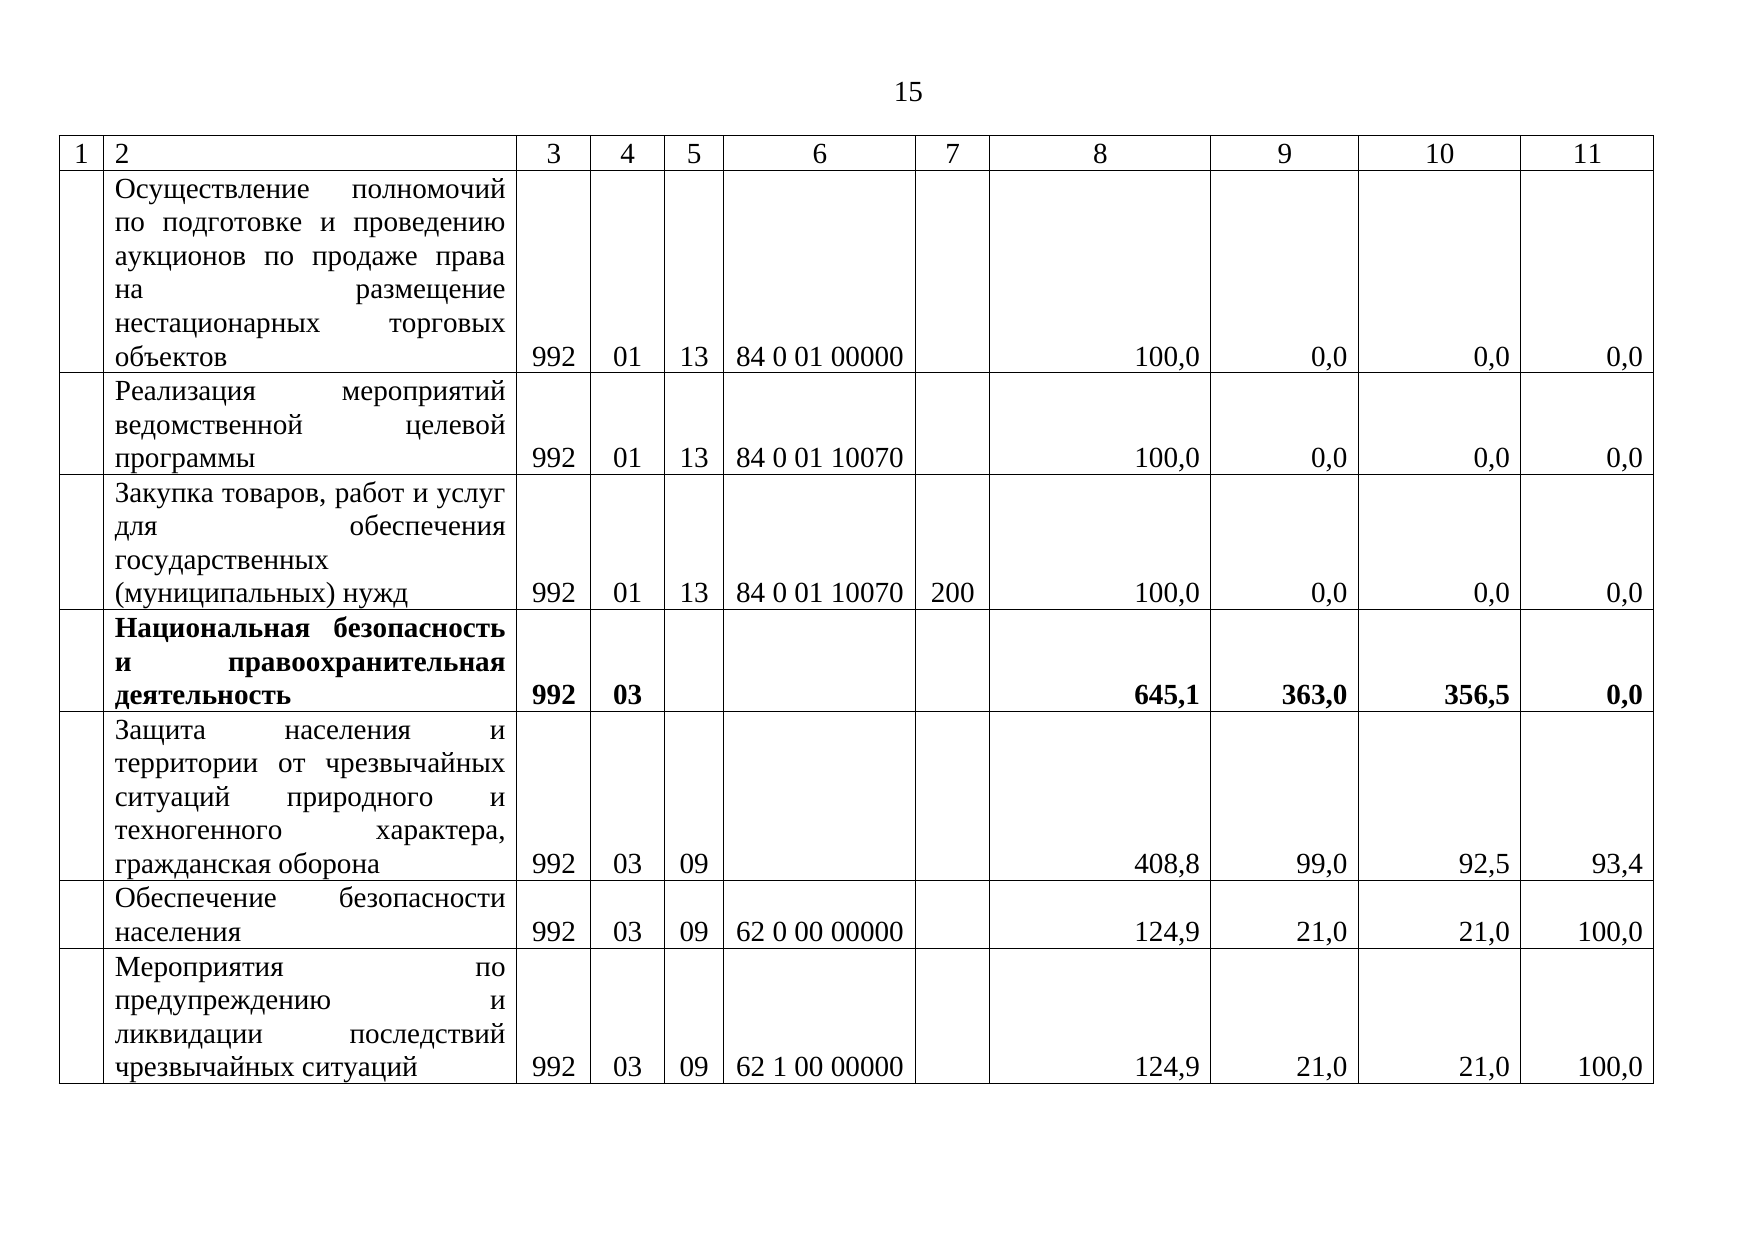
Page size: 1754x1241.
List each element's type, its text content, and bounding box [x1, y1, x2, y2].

table_cell 13 [665, 171, 723, 372]
table_cell 100,0 [1521, 881, 1653, 948]
table_cell 62 0 00 00000 [724, 881, 915, 948]
table_header 10 [1359, 136, 1520, 170]
table_cell 992 [517, 171, 590, 372]
table_cell 0,0 [1521, 475, 1653, 609]
table_cell 0,0 [1211, 373, 1358, 474]
table_cell 992 [517, 712, 590, 879]
table_cell Обеспечение безопасности населения [104, 881, 516, 948]
table_cell [665, 610, 723, 711]
table_header 8 [990, 136, 1210, 170]
table_cell 992 [517, 881, 590, 948]
table_cell 62 1 00 00000 [724, 949, 915, 1083]
table_cell 92,5 [1359, 712, 1520, 879]
table_cell 01 [591, 475, 664, 609]
table_cell [916, 949, 989, 1083]
table_cell 0,0 [1359, 373, 1520, 474]
table_cell 09 [665, 712, 723, 879]
table_cell 124,9 [990, 881, 1210, 948]
table_cell 124,9 [990, 949, 1210, 1083]
table_cell 84 0 01 10070 [724, 373, 915, 474]
table_header 7 [916, 136, 989, 170]
table_header 4 [591, 136, 664, 170]
table_header 9 [1211, 136, 1358, 170]
table_cell 09 [665, 949, 723, 1083]
table_cell [60, 475, 103, 609]
table_cell 93,4 [1521, 712, 1653, 879]
table_cell 84 0 01 00000 [724, 171, 915, 372]
table_header 11 [1521, 136, 1653, 170]
table_cell 0,0 [1359, 475, 1520, 609]
table_cell [60, 373, 103, 474]
table_cell 13 [665, 373, 723, 474]
table_cell 13 [665, 475, 723, 609]
table_cell 408,8 [990, 712, 1210, 879]
table_cell 200 [916, 475, 989, 609]
table_cell 21,0 [1211, 881, 1358, 948]
table_cell 0,0 [1521, 373, 1653, 474]
table_cell Осуществление полномочий по подготовке и проведению аукционов по продаже права на размещение нестационарных торговых объектов [104, 171, 516, 372]
table_cell [916, 881, 989, 948]
table_cell 0,0 [1521, 610, 1653, 711]
table_cell Мероприятия по предупреждению и ликвидации последствий чрезвычайных ситуаций [104, 949, 516, 1083]
table_header 6 [724, 136, 915, 170]
table_cell [724, 610, 915, 711]
table_cell 992 [517, 949, 590, 1083]
table_header 1 [60, 136, 103, 170]
table_cell Реализация мероприятий ведомственной целевой программы [104, 373, 516, 474]
table_cell 84 0 01 10070 [724, 475, 915, 609]
table_cell 03 [591, 949, 664, 1083]
table_header 2 [104, 136, 516, 170]
table_cell 01 [591, 171, 664, 372]
table_cell 363,0 [1211, 610, 1358, 711]
table_cell [60, 881, 103, 948]
table_cell [916, 712, 989, 879]
table_cell [60, 949, 103, 1083]
table_cell 99,0 [1211, 712, 1358, 879]
table_cell [60, 171, 103, 372]
table_cell 03 [591, 712, 664, 879]
table_cell Закупка товаров, работ и услуг для обеспечения государственных (муниципальных) нужд [104, 475, 516, 609]
table_cell [60, 610, 103, 711]
table_cell 645,1 [990, 610, 1210, 711]
table_cell 09 [665, 881, 723, 948]
table_cell 992 [517, 610, 590, 711]
table_cell 100,0 [990, 373, 1210, 474]
table_cell 992 [517, 475, 590, 609]
table_cell Защита населения и территории от чрезвычайных ситуаций природного и техногенного характера, гражданская оборона [104, 712, 516, 879]
table_cell 01 [591, 373, 664, 474]
table_cell [60, 712, 103, 879]
table_cell [724, 712, 915, 879]
table_cell 0,0 [1359, 171, 1520, 372]
table_cell 0,0 [1211, 171, 1358, 372]
table_header 3 [517, 136, 590, 170]
table_cell 0,0 [1211, 475, 1358, 609]
table_cell 100,0 [990, 171, 1210, 372]
table_cell 21,0 [1359, 881, 1520, 948]
table_cell 100,0 [990, 475, 1210, 609]
table_cell 100,0 [1521, 949, 1653, 1083]
table_header 5 [665, 136, 723, 170]
table_cell 356,5 [1359, 610, 1520, 711]
table_cell 21,0 [1211, 949, 1358, 1083]
table_cell 992 [517, 373, 590, 474]
table_cell 03 [591, 881, 664, 948]
table_cell [916, 171, 989, 372]
table_cell 21,0 [1359, 949, 1520, 1083]
table_cell 0,0 [1521, 171, 1653, 372]
table_cell [916, 373, 989, 474]
table_cell Национальная безопасность и правоохранительная деятельность [104, 610, 516, 711]
table_cell 03 [591, 610, 664, 711]
table_cell [916, 610, 989, 711]
